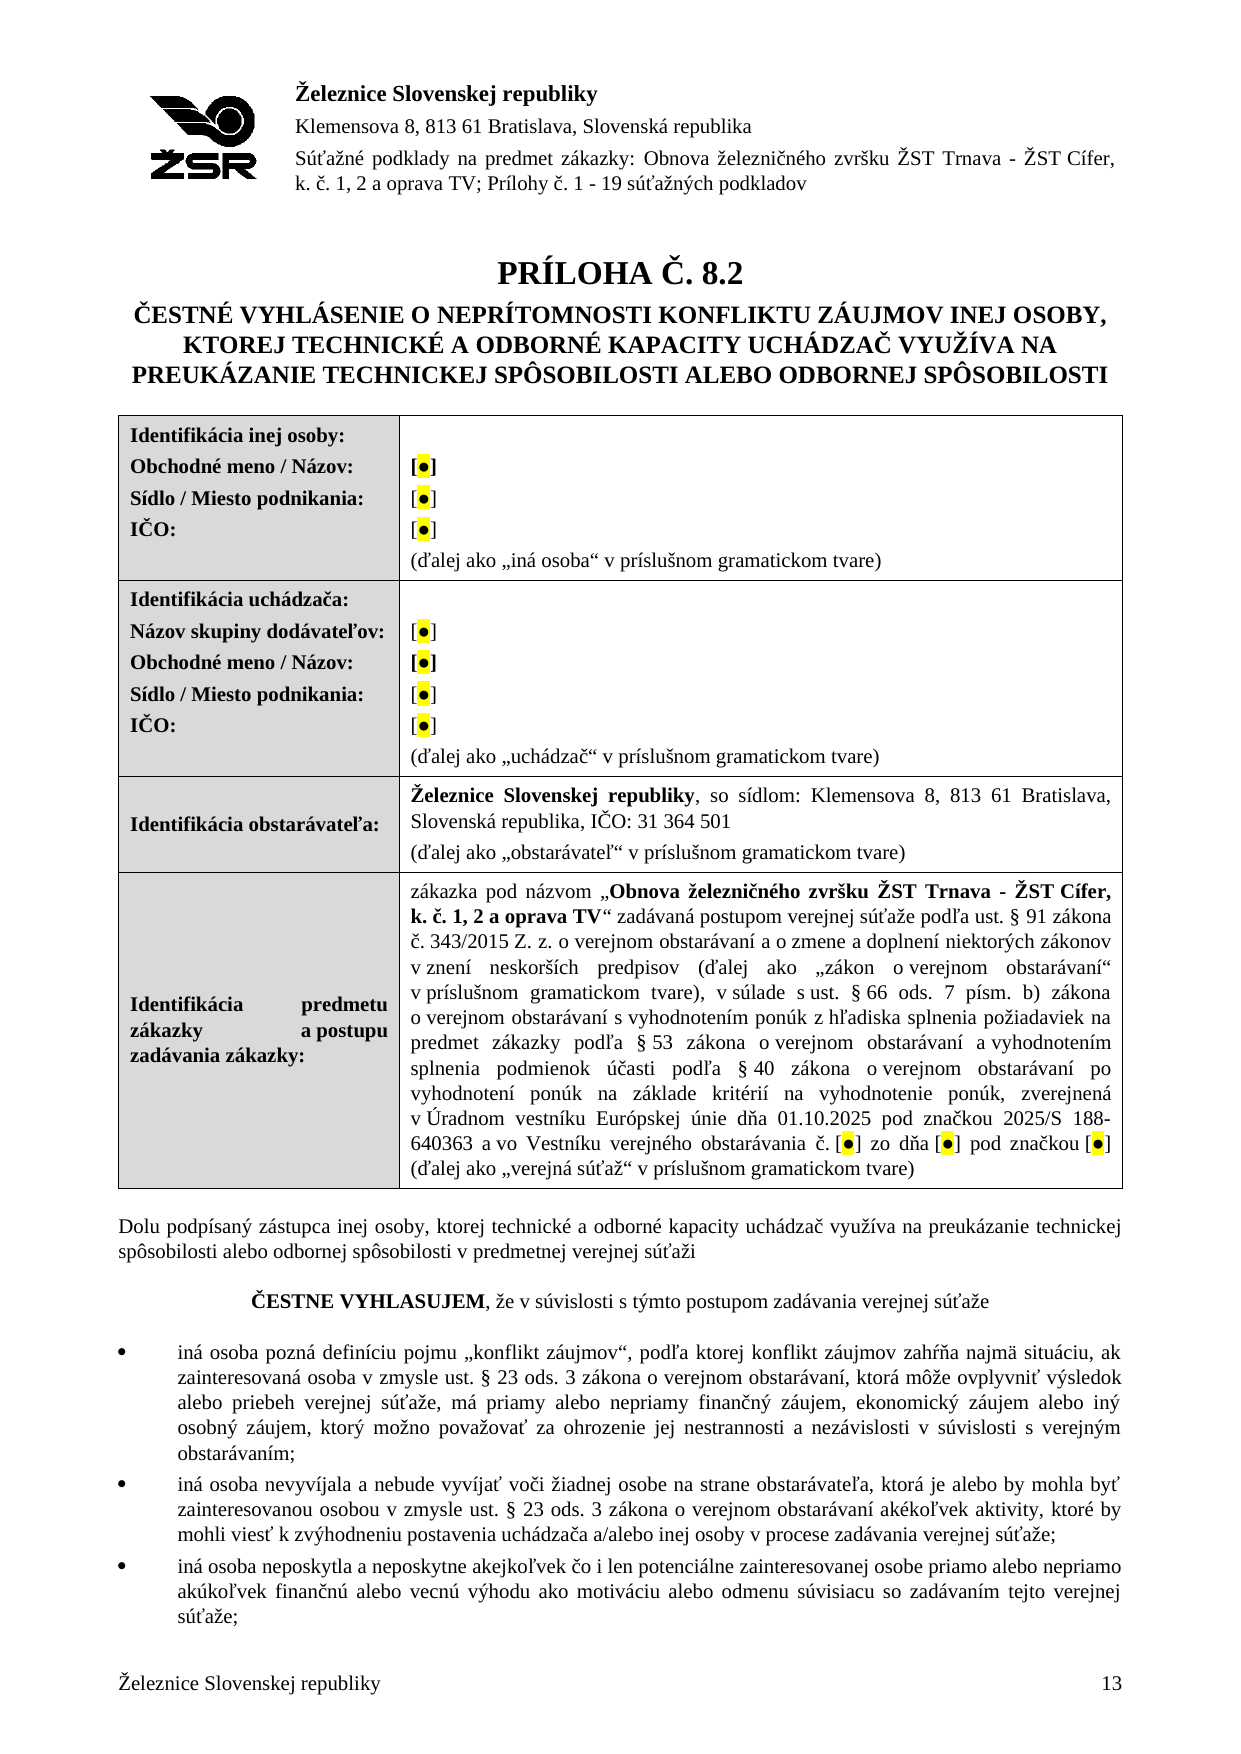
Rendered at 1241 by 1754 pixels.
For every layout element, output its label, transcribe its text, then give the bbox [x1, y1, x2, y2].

table_cell Identifikácia uchádzača: Názov skupiny dodávateľov: Obchodné meno / Názov: Sídlo / Miesto podnikania: IČO: [119, 581, 399, 776]
table_cell [●] [●] [●] [●] (ďalej ako „uchádzač“ v príslušnom gramatickom tvare) [400, 581, 1122, 776]
table_cell Identifikácia obstarávateľa: [119, 777, 399, 872]
table_cell zákazka pod názvom „Obnova železničného zvršku ŽST Trnava - ŽST Cífer, k. č. 1, 2 a oprava TV“ zadávaná postupom verejnej súťaže podľa ust. § 91 zákona č. 343/2015 Z. z. o verejnom obstarávaní a o zmene a doplnení niektorých zákonov v znení neskorších predpisov (ďalej ako „zákon o verejnom obstarávaní“ v príslušnom gramatickom tvare), v súlade s ust. § 66 ods. 7 písm. b) zákona o verejnom obstarávaní s vyhodnotením ponúk z hľadiska splnenia požiadaviek na predmet zákazky podľa § 53 zákona o verejnom obstarávaní a vyhodnotením splnenia podmienok účasti podľa § 40 zákona o verejnom obstarávaní po vyhodnotení ponúk na základe kritérií na vyhodnotenie ponúk, zverejnená v Úradnom vestníku Európskej únie dňa 01.10.2025 pod značkou 2025/S 188-640363 a vo Vestníku verejného obstarávania č. [●] zo dňa [●] pod značkou [●] (ďalej ako „verejná súťaž“ v príslušnom gramatickom tvare) [400, 873, 1122, 1188]
list iná osoba neposkytla a neposkytne akejkoľvek čo i len potenciálne zainteresovanej osobe priamo alebo nepriamo akúkoľvek finančnú alebo vecnú výhodu ako motiváciu alebo odmenu súvisiacu so zadávaním tejto verejnej súťaže; [118, 1554, 1122, 1628]
subtitle PRÍLOHA Č. 8.2 [118, 253, 1122, 292]
picture [149, 96, 257, 179]
subtitle ČESTNÉ VYHLÁSENIE O NEPRÍTOMNOSTI KONFLIKTU ZÁUJMOV INEJ OSOBY, KTOREJ TECHNICKÉ A ODBORNÉ KAPACITY UCHÁDZAČ VYUŽÍVA NA PREUKÁZANIE TECHNICKEJ SPÔSOBILOSTI ALEBO ODBORNEJ SPÔSOBILOSTI [118, 300, 1122, 389]
table_cell Železnice Slovenskej republiky, so sídlom: Klemensova 8, 813 61 Bratislava, Slovenská republika, IČO: 31 364 501 (ďalej ako „obstarávateľ“ v príslušnom gramatickom tvare) [400, 777, 1122, 872]
table_header Identifikácia inej osoby: Obchodné meno / Názov: Sídlo / Miesto podnikania: IČO: [119, 416, 399, 580]
table_header [●] [●] [●] (ďalej ako „iná osoba“ v príslušnom gramatickom tvare) [400, 416, 1122, 580]
table_cell Identifikácia predmetu zákazky a postupu zadávania zákazky: [119, 873, 399, 1188]
text Dolu podpísaný zástupca inej osoby, ktorej technické a odborné kapacity uchádzač využíva na preukázanie technickej spôsobilosti alebo odbornej spôsobilosti v predmetnej verejnej súťaži [118, 1214, 1122, 1263]
text ČESTNE VYHLASUJEM, že v súvislosti s týmto postupom zadávania verejnej súťaže [118, 1289, 1122, 1313]
list iná osoba nevyvíjala a nebude vyvíjať voči žiadnej osobe na strane obstarávateľa, ktorá je alebo by mohla byť zainteresovanou osobou v zmysle ust. § 23 ods. 3 zákona o verejnom obstarávaní akékoľvek aktivity, ktoré by mohli viesť k zvýhodneniu postavenia uchádzača a/alebo inej osoby v procese zadávania verejnej súťaže; [118, 1472, 1122, 1546]
list iná osoba pozná definíciu pojmu „konflikt záujmov“, podľa ktorej konflikt záujmov zahŕňa najmä situáciu, ak zainteresovaná osoba v zmysle ust. § 23 ods. 3 zákona o verejnom obstarávaní, ktorá môže ovplyvniť výsledok alebo priebeh verejnej súťaže, má priamy alebo nepriamy finančný záujem, ekonomický záujem alebo iný osobný záujem, ktorý možno považovať za ohrozenie jej nestrannosti a nezávislosti v súvislosti s verejným obstarávaním; [118, 1339, 1122, 1464]
